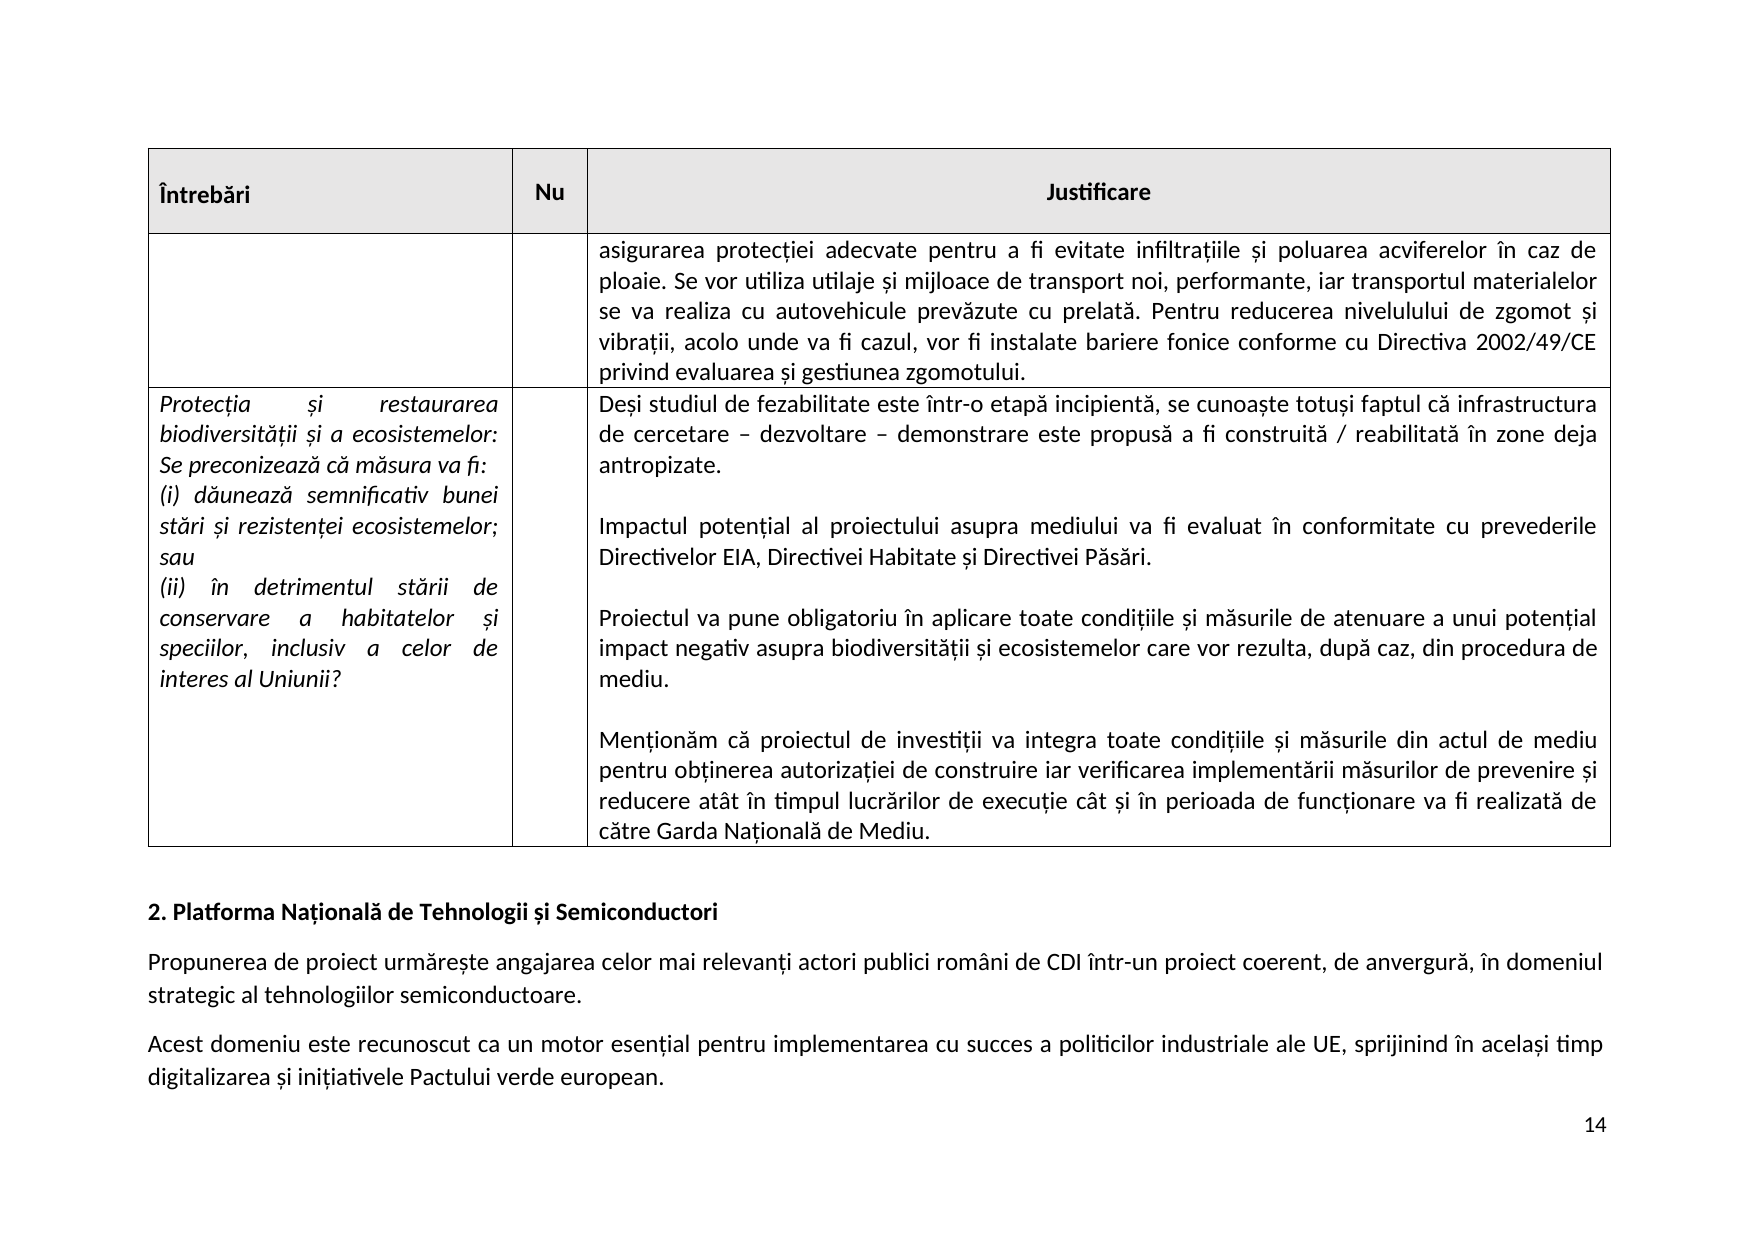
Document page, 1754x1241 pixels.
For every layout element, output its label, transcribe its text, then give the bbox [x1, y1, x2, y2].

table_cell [149, 234, 512, 387]
table_header Justificare [588, 149, 1610, 233]
table_cell Protecția și restaurarea biodiversității și a ecosistemelor: Se preconizează că măsura va fi: (i) dăunează semnificativ bunei stări și rezistenței ecosistemelor; sau (ii) în detrimentul stării de conservare a habitatelor și speciilor, inclusiv a celor de interes al Uniunii? [149, 388, 512, 846]
table_cell [513, 234, 587, 387]
table_cell [513, 388, 587, 846]
text Acest domeniu este recunoscut ca un motor esențial pentru implementarea cu succes a politicilor industriale ale UE, sprijinind în același timp digitalizarea și inițiativele Pactului verde european. [148, 1028, 1606, 1092]
text 2. Platforma Națională de Tehnologii și Semiconductori [148, 896, 1606, 927]
table_header Nu [513, 149, 587, 233]
text Propunerea de proiect urmărește angajarea celor mai relevanți actori publici români de CDI într-un proiect coerent, de anvergură, în domeniul strategic al tehnologiilor semiconductoare. [148, 946, 1606, 1009]
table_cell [588, 234, 1610, 387]
table_header Întrebări [149, 149, 512, 233]
table_cell Deși studiul de fezabilitate este într-o etapă incipientă, se cunoaște totuși faptul că infrastructura de cercetare – dezvoltare – demonstrare este propusă a fi construită / reabilitată în zone deja antropizate. Impactul potențial al proiectului asupra mediului va fi evaluat în conformitate cu prevederile Directivelor EIA, Directivei Habitate și Directivei Păsări. Proiectul va pune obligatoriu în aplicare toate condițiile și măsurile de atenuare a unui potențial impact negativ asupra biodiversității și ecosistemelor care vor rezulta, după caz, din procedura de mediu. Menționăm că proiectul de investiții va integra toate condițiile și măsurile din actul de mediu pentru obținerea autorizației de construire iar verificarea implementării măsurilor de prevenire și reducere atât în timpul lucrărilor de execuție cât și în perioada de funcționare va fi realizată de către Garda Națională de Mediu. [588, 388, 1610, 846]
